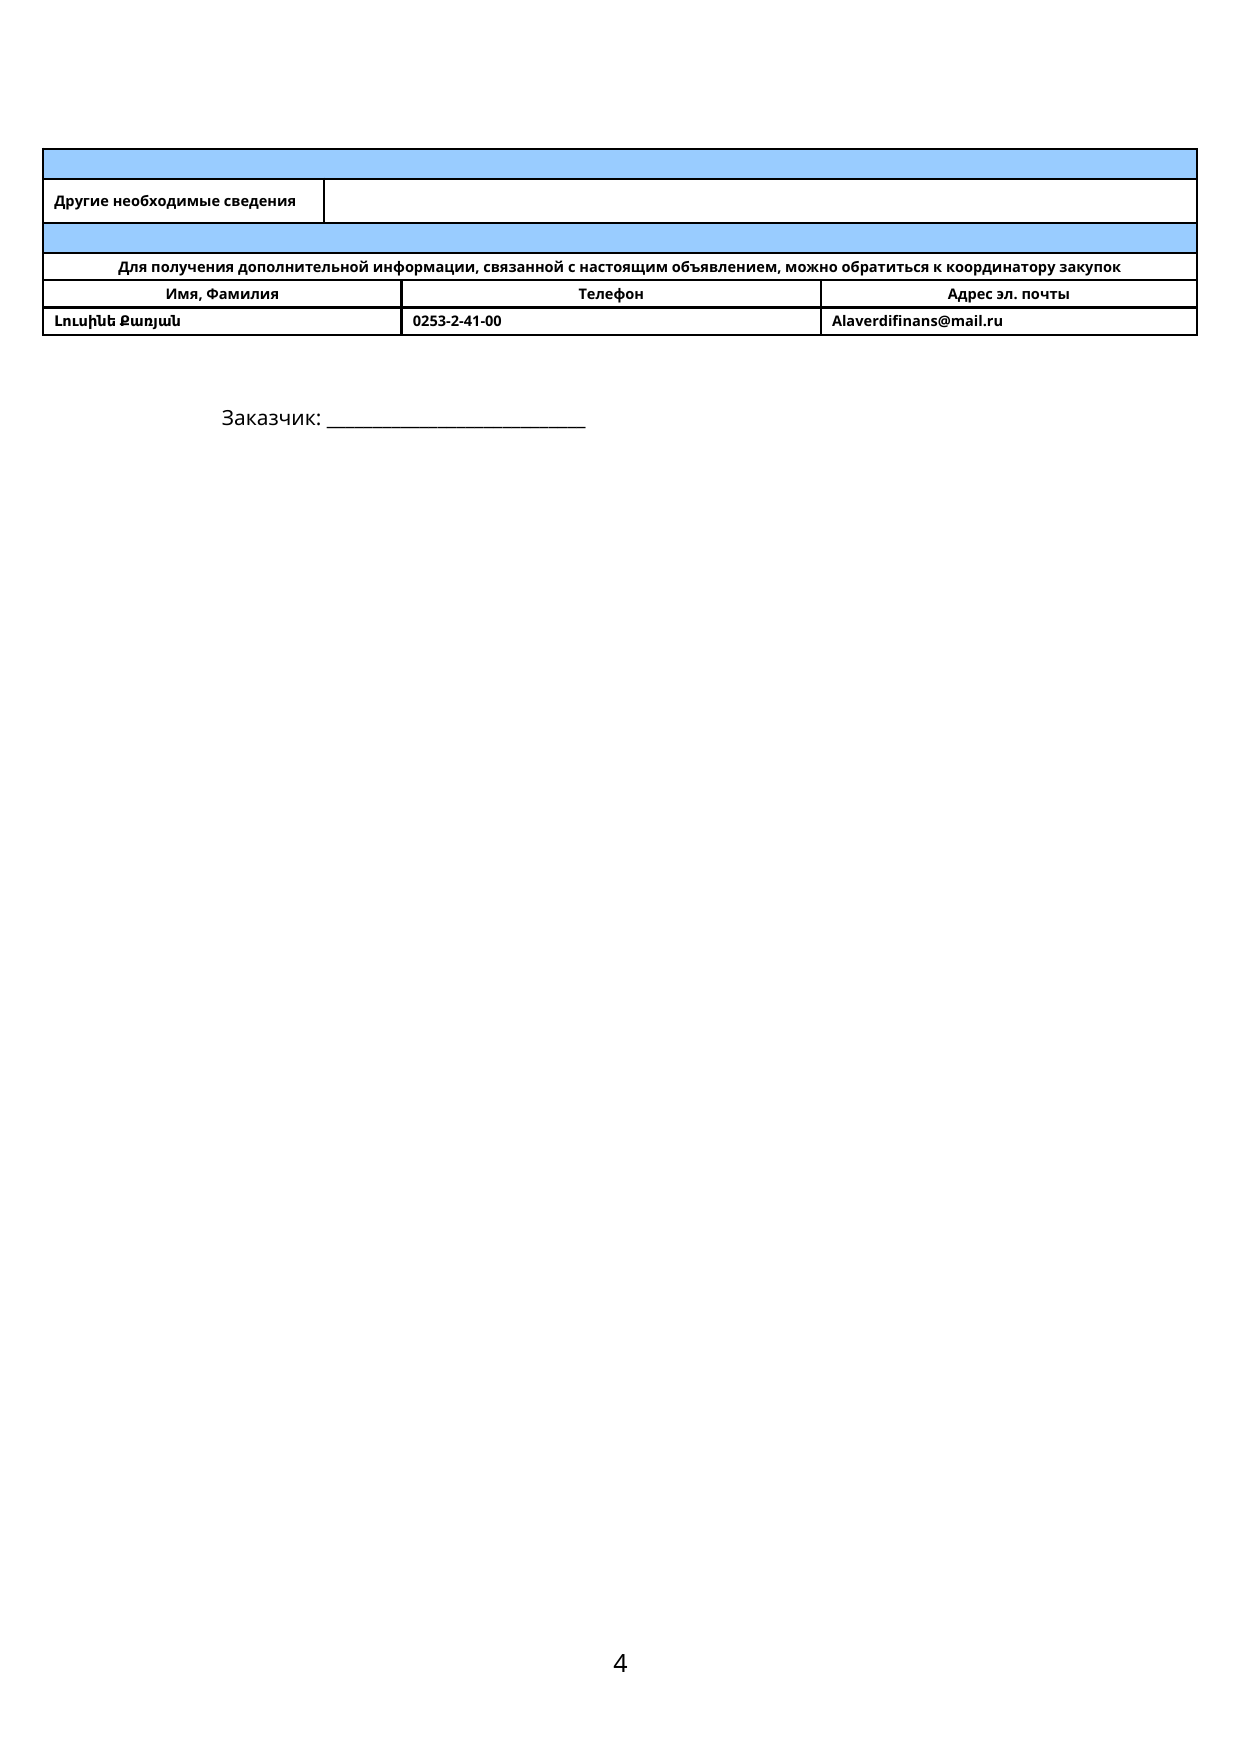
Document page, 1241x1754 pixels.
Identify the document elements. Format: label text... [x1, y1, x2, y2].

table_cell Другие необходимые сведения [44, 180, 323, 222]
table_cell Адрес эл. почты [822, 281, 1196, 306]
table_cell [325, 180, 1196, 222]
table_cell 0253-2-41-00 [403, 309, 820, 333]
table_cell Имя, Фамилия [44, 281, 400, 306]
table_cell Для получения дополнительной информации, связанной с настоящим объявлением, можно обратиться к координатору закупок [44, 254, 1196, 279]
table_cell [44, 224, 1196, 252]
table_cell Լուսինե Քառյան [44, 309, 400, 333]
table_cell Alaverdifinans@mail.ru [822, 309, 1196, 333]
table_cell [44, 150, 1196, 178]
text Заказчик: ____________________________ [148, 403, 1092, 432]
table_cell Телефон [403, 281, 820, 306]
